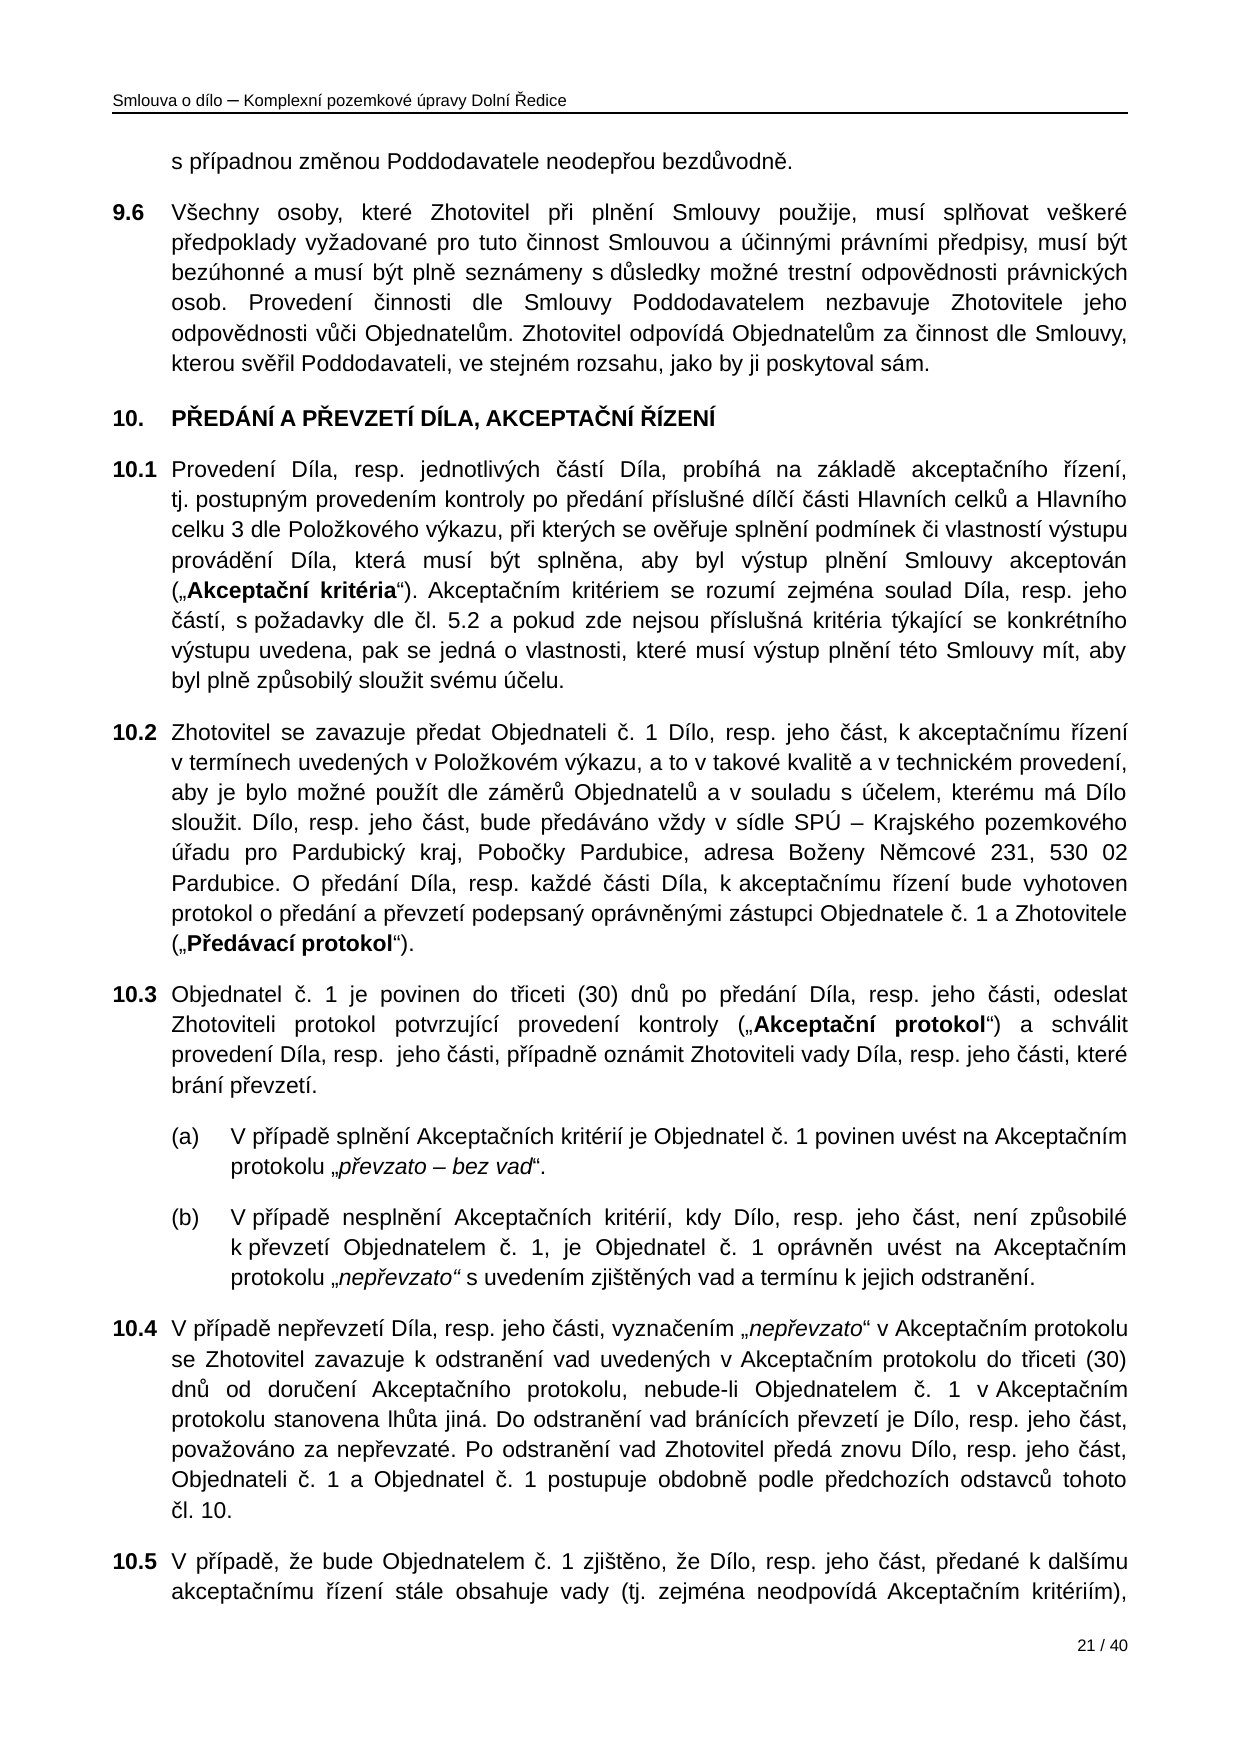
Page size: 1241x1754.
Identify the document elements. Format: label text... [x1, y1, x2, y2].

text V případě nepřevzetí Díla, resp. jeho části, vyznačením „nepřevzato“ v Akceptačním protokolu se Zhotovitel zavazuje k odstranění vad uvedených v Akceptačním protokolu do třiceti (30) dnů od doručení Akceptačního protokolu, nebude-li Objednatelem č. 1 v Akceptačním protokolu stanovena lhůta jiná. Do odstranění vad bránících převzetí je Dílo, resp. jeho část, považováno za nepřevzaté. Po odstranění vad Zhotovitel předá znovu Dílo, resp. jeho část, Objednateli č. 1 a Objednatel č. 1 postupuje obdobně podle předchozích odstavců tohoto čl. 10. [112, 1315, 1128, 1523]
text Zhotovitel se zavazuje předat Objednateli č. 1 Dílo, resp. jeho část, k akceptačnímu řízení v termínech uvedených v Položkovém výkazu, a to v takové kvalitě a v technickém provedení, aby je bylo možné použít dle záměrů Objednatelů a v souladu s účelem, kterému má Dílo sloužit. Dílo, resp. jeho část, bude předáváno vždy v sídle SPÚ – Krajského pozemkového úřadu pro Pardubický kraj, Pobočky Pardubice, adresa Boženy Němcové 231, 530 02 Pardubice. O předání Díla, resp. každé části Díla, k akceptačnímu řízení bude vyhotoven protokol o předání a převzetí podepsaný oprávněnými zástupci Objednatele č. 1 a Zhotovitele („Předávací protokol“). [112, 718, 1128, 956]
text Všechny osoby, které Zhotovitel při plnění Smlouvy použije, musí splňovat veškeré předpoklady vyžadované pro tuto činnost Smlouvou a účinnými právními předpisy, musí být bezúhonné a musí být plně seznámeny s důsledky možné trestní odpovědnosti právnických osob. Provedení činnosti dle Smlouvy Poddodavatelem nezbavuje Zhotovitele jeho odpovědnosti vůči Objednatelům. Zhotovitel odpovídá Objednatelům za činnost dle Smlouvy, kterou svěřil Poddodavateli, ve stejném rozsahu, jako by ji poskytoval sám. [112, 199, 1128, 376]
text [112, 148, 1128, 174]
text Předání a převzetí Díla, Akceptační řízení [112, 405, 1128, 431]
text Provedení Díla, resp. jednotlivých částí Díla, probíhá na základě akceptačního řízení, tj. postupným provedením kontroly po předání příslušné dílčí části Hlavních celků a Hlavního celku 3 dle Položkového výkazu, při kterých se ověřuje splnění podmínek či vlastností výstupu provádění Díla, která musí být splněna, aby byl výstup plnění Smlouvy akceptován („Akceptační kritéria“). Akceptačním kritériem se rozumí zejména soulad Díla, resp. jeho částí, s požadavky dle čl. 5.2 a pokud zde nejsou příslušná kritéria týkající se konkrétního výstupu uvedena, pak se jedná o vlastnosti, které musí výstup plnění této Smlouvy mít, aby byl plně způsobilý sloužit svému účelu. [112, 456, 1128, 694]
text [112, 1548, 1128, 1604]
list V případě splnění Akceptačních kritérií je Objednatel č. 1 povinen uvést na Akceptačním protokolu „převzato – bez vad“. [171, 1123, 1128, 1179]
text Objednatel č. 1 je povinen do třiceti (30) dnů po předání Díla, resp. jeho části, odeslat Zhotoviteli protokol potvrzující provedení kontroly („Akceptační protokol“) a schválit provedení Díla, resp. jeho části, případně oznámit Zhotoviteli vady Díla, resp. jeho části, které brání převzetí. [112, 981, 1128, 1098]
list V případě nesplnění Akceptačních kritérií, kdy Dílo, resp. jeho část, není způsobilé k převzetí Objednatelem č. 1, je Objednatel č. 1 oprávněn uvést na Akceptačním protokolu „nepřevzato“ s uvedením zjištěných vad a termínu k jejich odstranění. [171, 1204, 1128, 1291]
